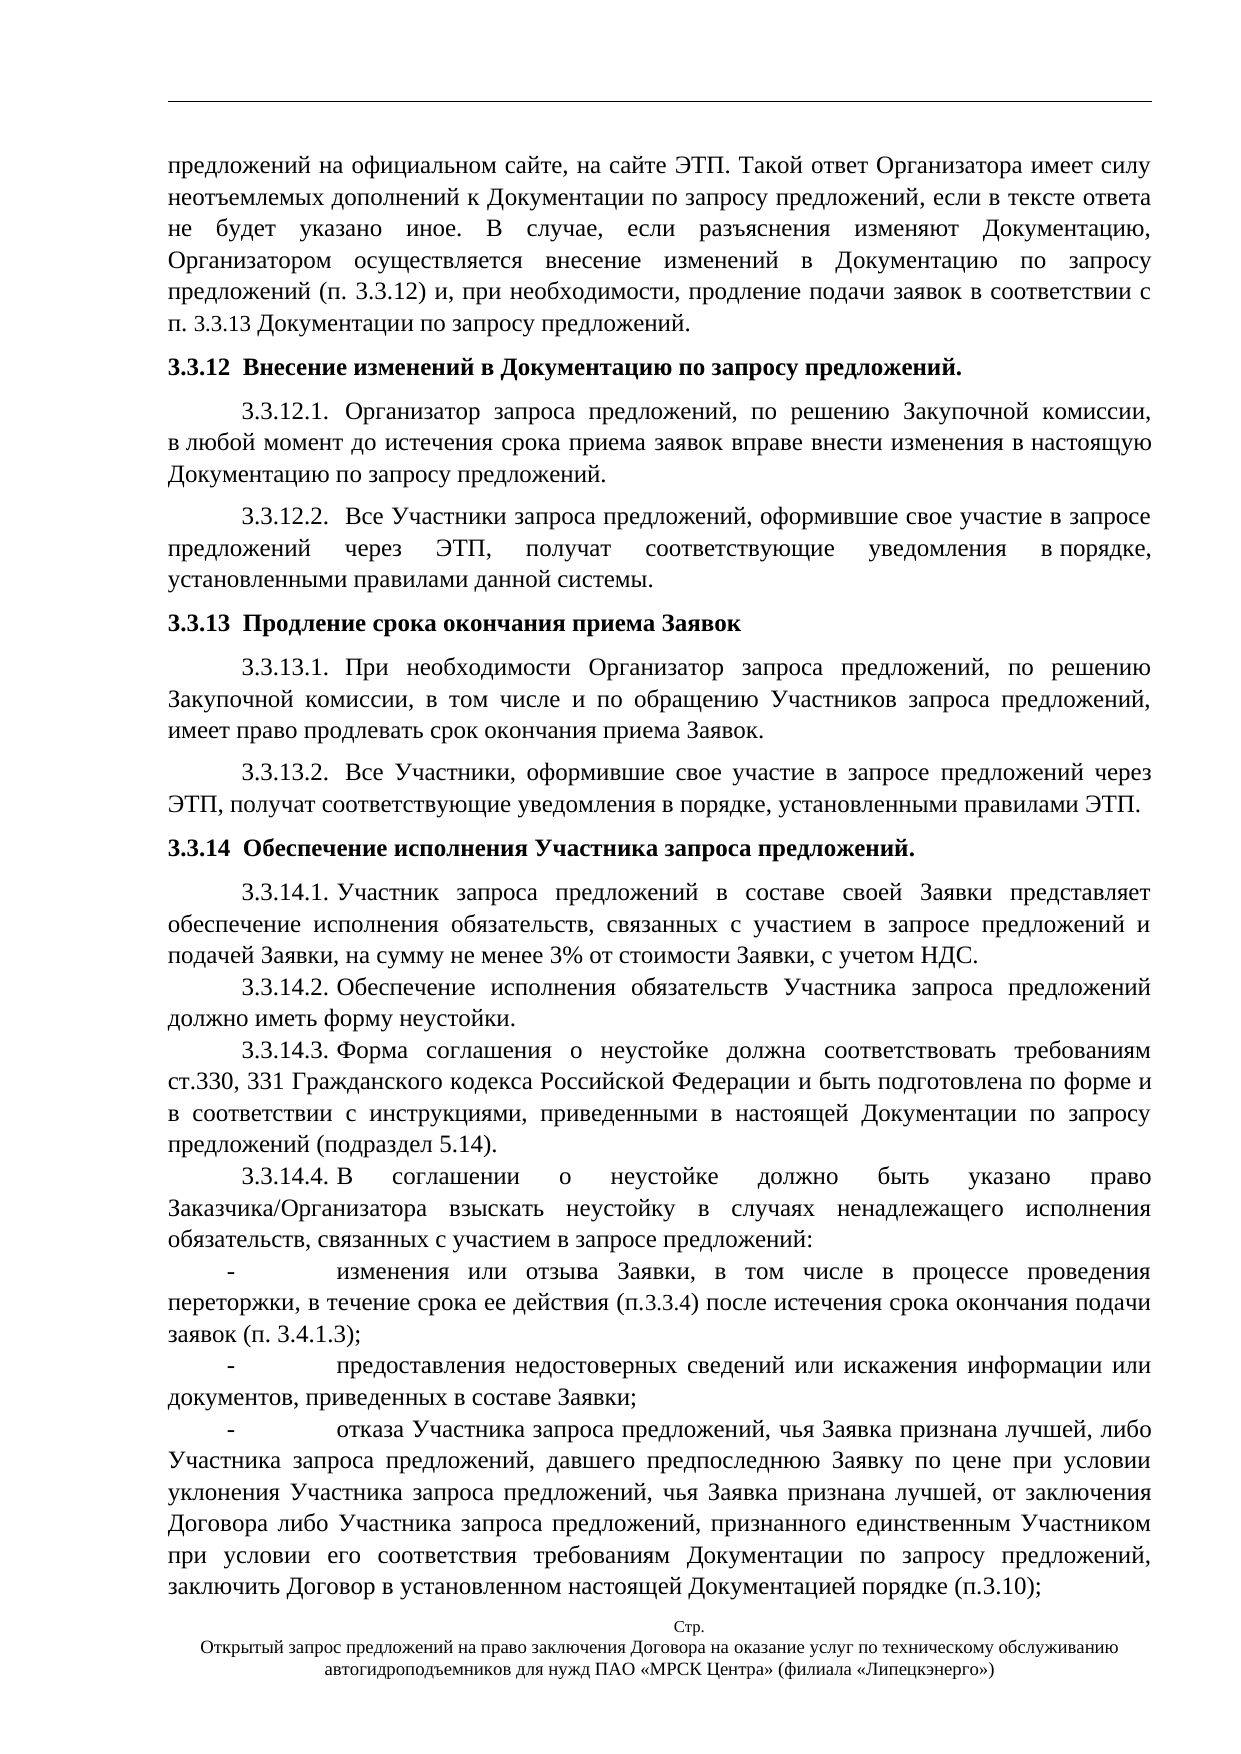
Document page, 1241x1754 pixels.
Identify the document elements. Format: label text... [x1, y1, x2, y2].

list отказа Участника запроса предложений, чья Заявка признана лучшей, либо Участника запроса предложений, давшего предпоследнюю Заявку по цене при условии уклонения Участника запроса предложений, чья Заявка признана лучшей, от заключения Договора либо Участника запроса предложений, признанного единственным Участником при условии его соответствия требованиям Документации по запросу предложений, заключить Договор в установленном настоящей Документацией порядке (п.3.10); [168, 1414, 1152, 1600]
list Участник запроса предложений в составе своей Заявки представляет обеспечение исполнения обязательств, связанных с участием в запросе предложений и подачей Заявки, на сумму не менее 3% от стоимости Заявки, с учетом НДС. [168, 877, 1152, 969]
list изменения или отзыва Заявки, в том числе в процессе проведения переторжки, в течение срока ее действия (п.3.3.4) после истечения срока окончания подачи заявок (п. 3.4.1.3); [168, 1256, 1152, 1348]
list Организатор запроса предложений, по решению Закупочной комиссии, в любой момент до истечения срока приема заявок вправе внести изменения в настоящую Документацию по запросу предложений. [168, 396, 1152, 488]
list предоставления недостоверных сведений или искажения информации или документов, приведенных в составе Заявки; [168, 1351, 1152, 1411]
list В соглашении о неустойке должно быть указано право Заказчика/Организатора взыскать неустойку в случаях ненадлежащего исполнения обязательств, связанных с участием в запросе предложений: [168, 1161, 1152, 1253]
subtitle Внесение изменений в Документацию по запросу предложений. [168, 352, 1152, 381]
list Все Участники запроса предложений, оформившие свое участие в запросе предложений через ЭТП, получат соответствующие уведомления в порядке, установленными правилами данной системы. [168, 501, 1152, 593]
list Форма соглашения о неустойке должна соответствовать требованиям ст.330, 331 Гражданского кодекса Российской Федерации и быть подготовлена по форме и в соответствии с инструкциями, приведенными в настоящей Документации по запросу предложений (подраздел 5.14). [168, 1035, 1152, 1158]
list Все Участники, оформившие свое участие в запросе предложений через ЭТП, получат соответствующие уведомления в порядке, установленными правилами ЭТП. [168, 757, 1152, 818]
list При необходимости Организатор запроса предложений, по решению Закупочной комиссии, в том числе и по обращению Участников запроса предложений, имеет право продлевать срок окончания приема Заявок. [168, 652, 1152, 744]
list Обеспечение исполнения обязательств Участника запроса предложений должно иметь форму неустойки. [168, 972, 1152, 1032]
subtitle Продление срока окончания приема Заявок [168, 608, 1152, 637]
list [168, 150, 1152, 337]
subtitle Обеспечение исполнения Участника запроса предложений. [168, 833, 1152, 862]
